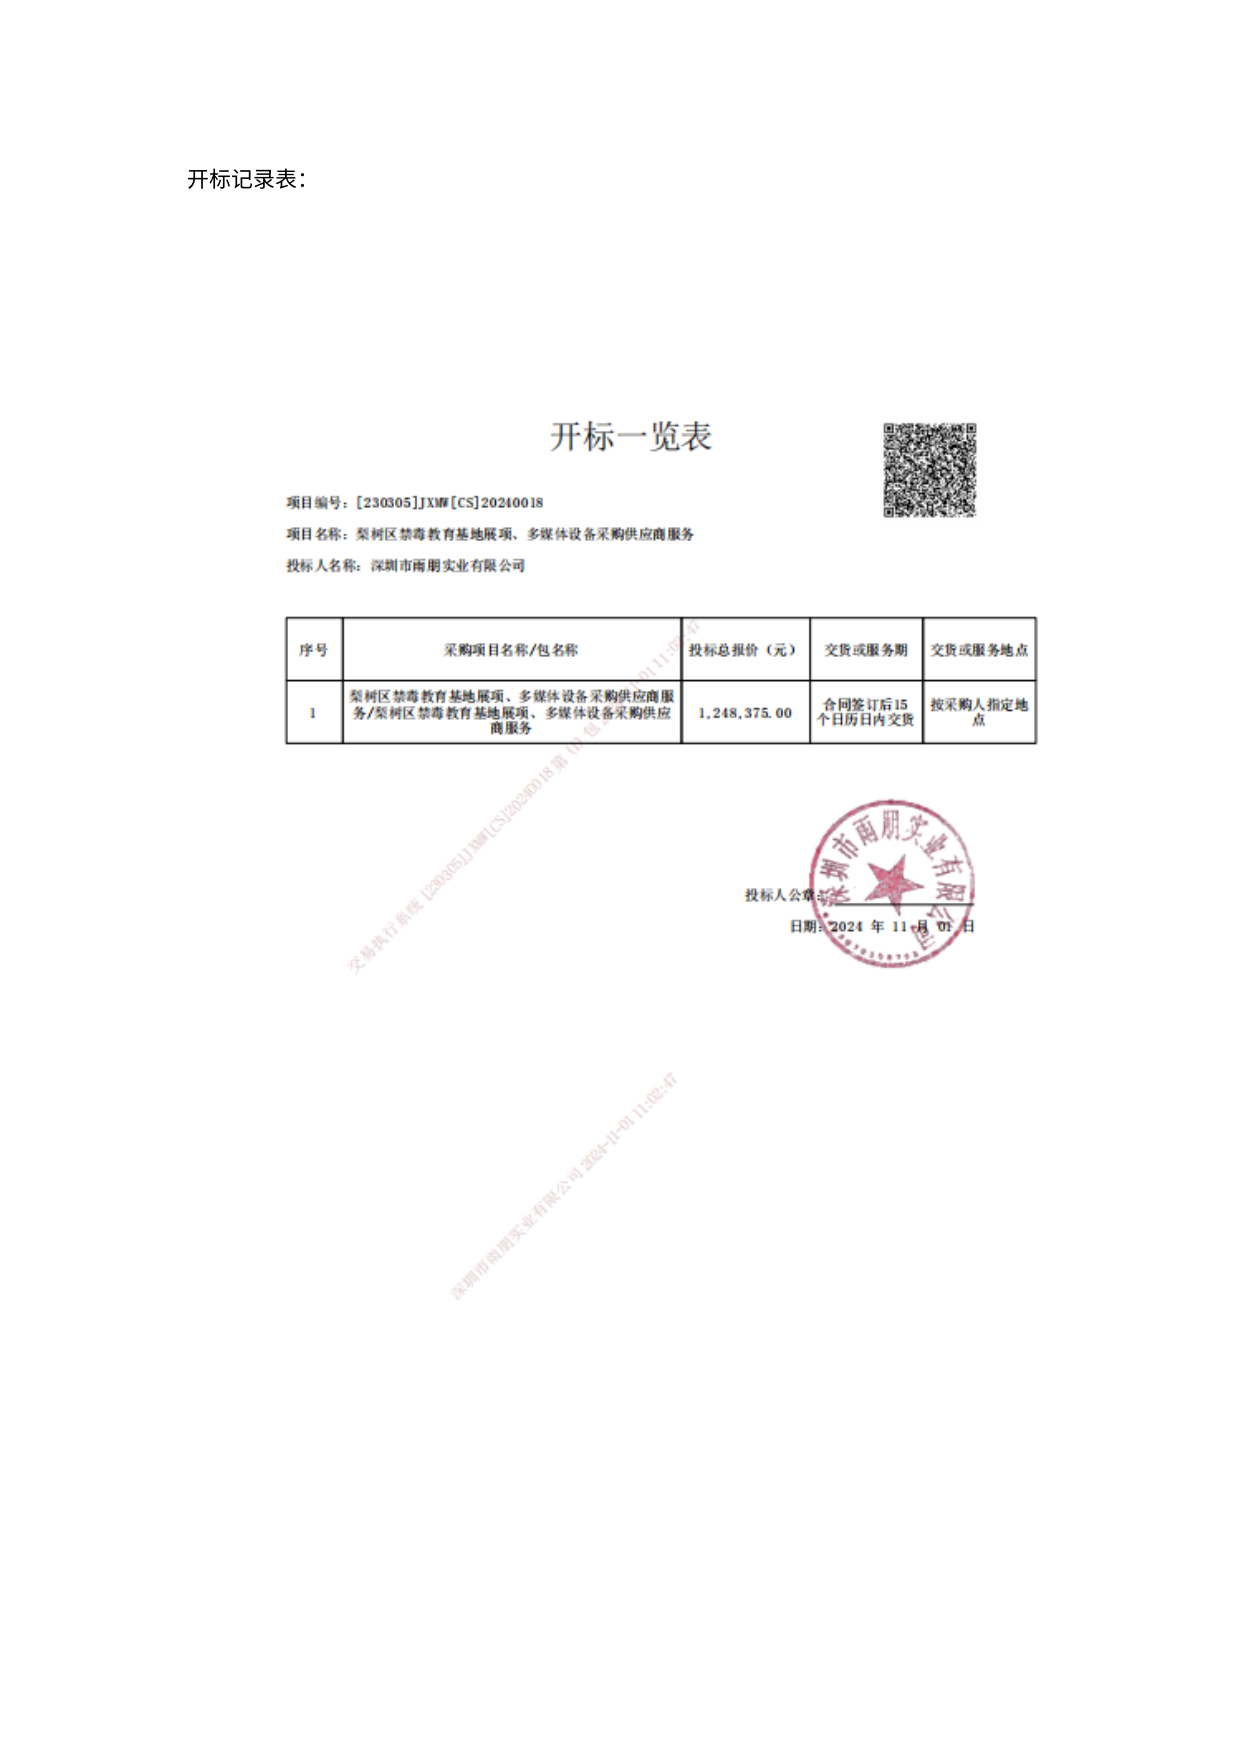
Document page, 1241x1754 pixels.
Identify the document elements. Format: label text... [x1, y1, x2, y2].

text 开标记录表： [187, 162, 1053, 194]
picture [187, 292, 1091, 1450]
